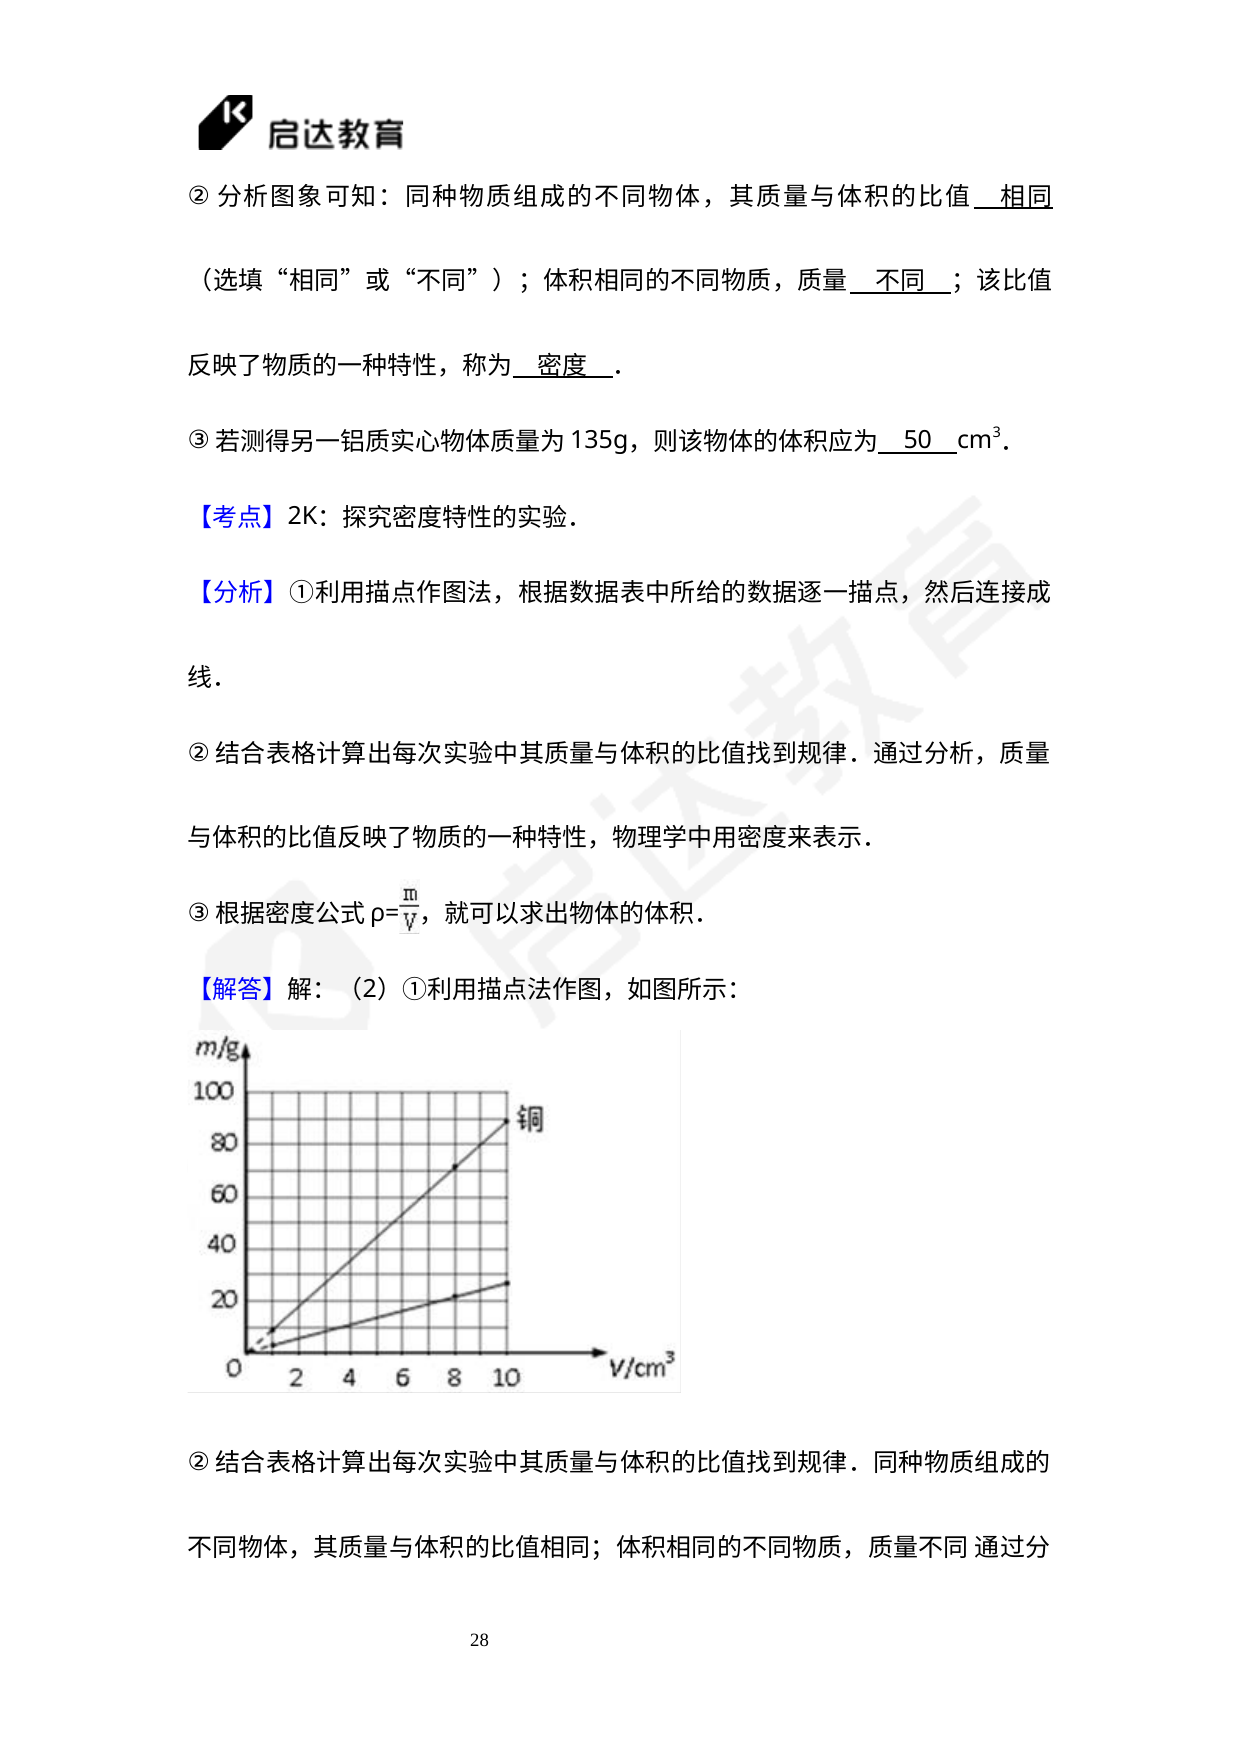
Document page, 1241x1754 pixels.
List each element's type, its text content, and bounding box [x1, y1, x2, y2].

text 【考点】2K：探究密度特性的实验． [187, 483, 1053, 548]
text ③根据密度公式ρ=，就可以求出物体的体积． [187, 879, 1053, 944]
picture [399, 879, 420, 934]
text ③若测得另一铝质实心物体质量为135g，则该物体的体积应为 50 cm3． [187, 407, 1053, 472]
text ②结合表格计算出每次实验中其质量与体积的比值找到规律．通过分析，质量与体积的比值反映了物质的一种特性，物理学中用密度来表示． [187, 719, 1053, 868]
picture [198, 95, 404, 150]
text 【分析】①利用描点作图法，根据数据表中所给的数据逐一描点，然后连接成线． [187, 558, 1053, 708]
picture [187, 1030, 681, 1393]
text 【解答】解：（2）①利用描点法作图，如图所示： [187, 955, 1053, 1020]
text ②分析图象可知：同种物质组成的不同物体，其质量与体积的比值 相同 （选填“相同”或“不同”）；体积相同的不同物质，质量 不同 ；该比值反映了物质的一种特性，称为 密度 ． [187, 162, 1053, 396]
text ②结合表格计算出每次实验中其质量与体积的比值找到规律．同种物质组成的不同物体，其质量与体积的比值相同；体积相同的不同物质，质量不同 通过分析，质量与体积的比值反映了物质的一种特性，物理学中用密度来表示． [187, 1428, 1053, 1578]
